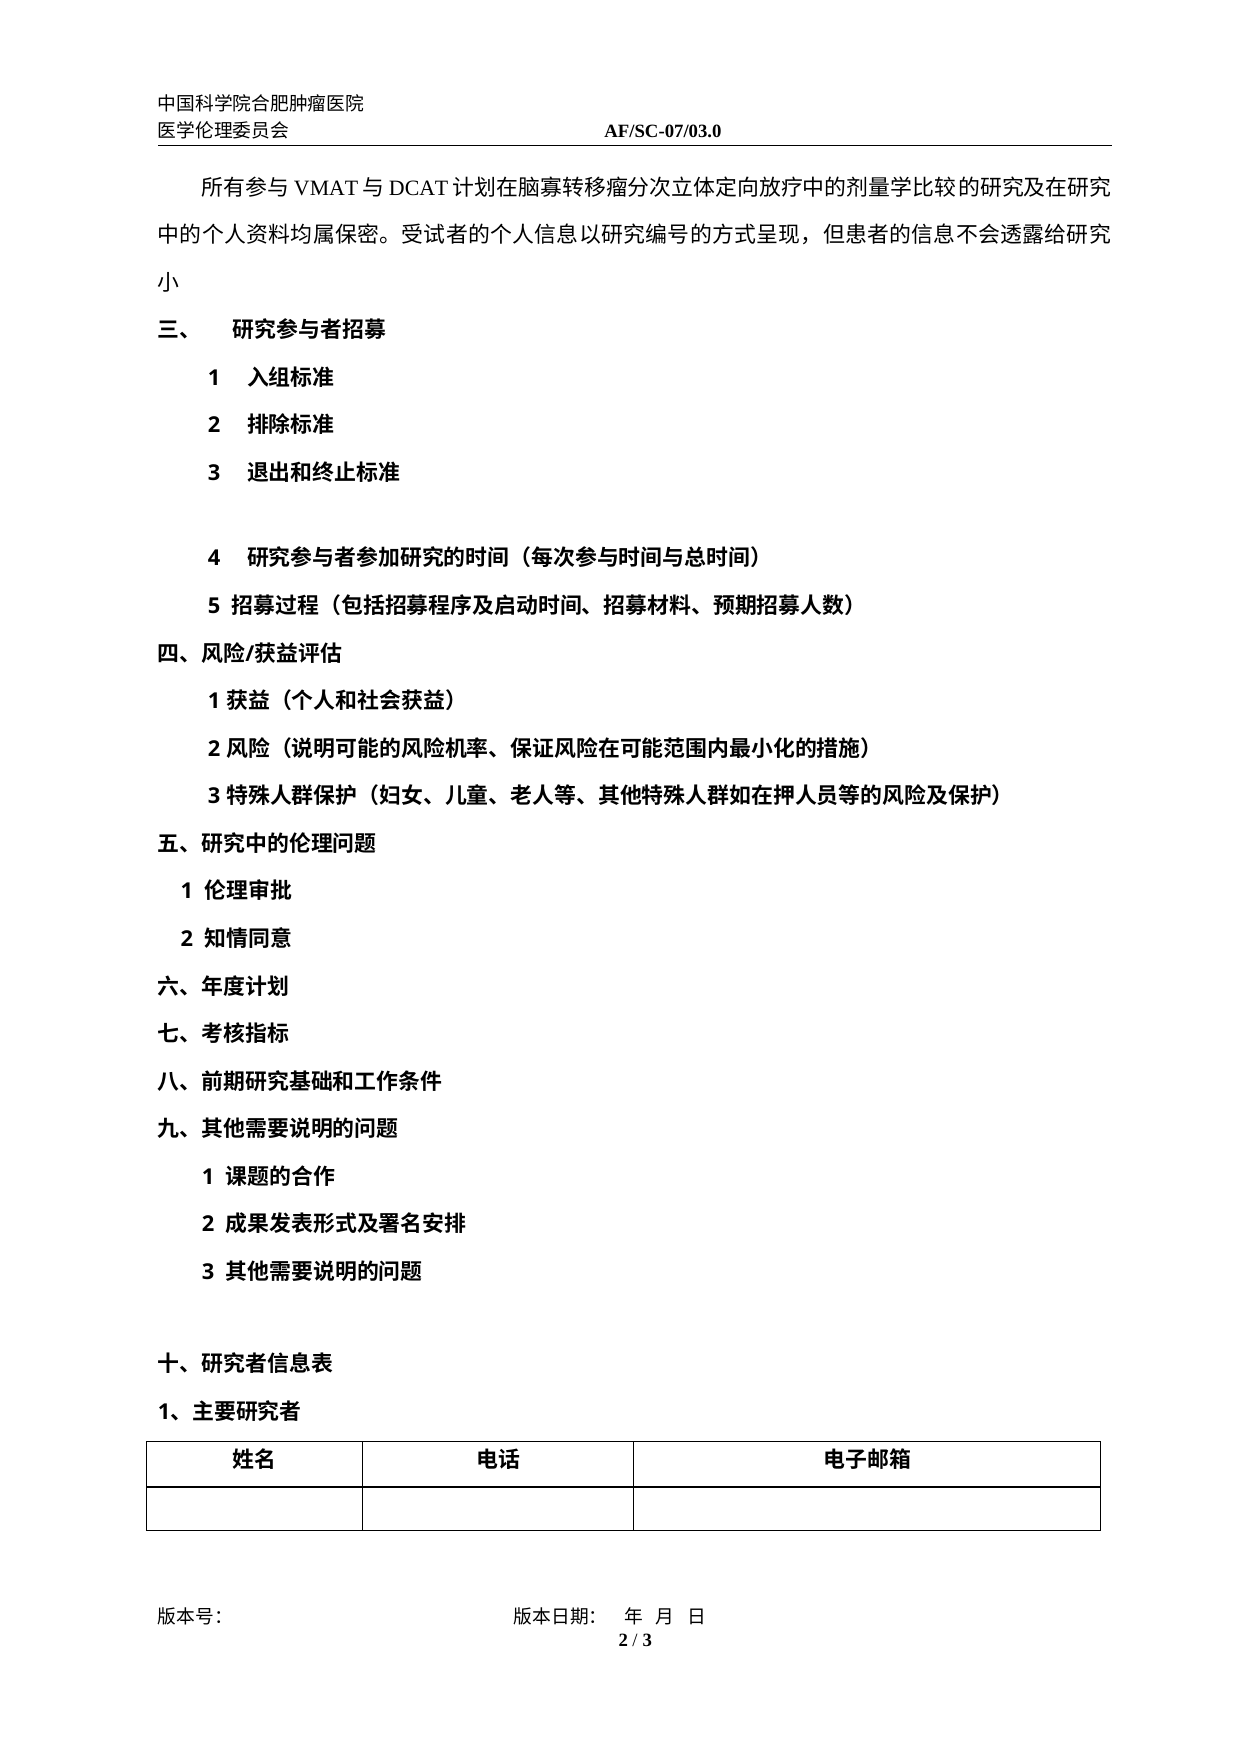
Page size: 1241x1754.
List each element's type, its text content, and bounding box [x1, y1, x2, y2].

text 5 招募过程（包括招募程序及启动时间、招募材料、预期招募人数） [158, 588, 1112, 620]
list 研究参与者参加研究的时间（每次参与时间与总时间） [208, 540, 1112, 572]
text 1、主要研究者 [158, 1394, 1112, 1425]
table_cell [147, 1488, 362, 1530]
table_cell [363, 1488, 633, 1530]
text 九、其他需要说明的问题 [158, 1111, 1112, 1143]
text 3 其他需要说明的问题 [158, 1254, 1112, 1286]
text 3 特殊人群保护（妇女、儿童、老人等、其他特殊人群如在押人员等的风险及保护） [158, 778, 1112, 810]
text 五、研究中的伦理问题 [158, 826, 1112, 858]
list 入组标准 [208, 360, 1112, 391]
text 六、年度计划 [158, 969, 1112, 1000]
text 所有参与VMAT与DCAT计划在脑寡转移瘤分次立体定向放疗中的剂量学比较的研究及在研究中的个人资料均属保密。受试者的个人信息以研究编号的方式呈现，但患者的信息不会透露给研究小 [158, 170, 1112, 296]
text 十、研究者信息表 [158, 1346, 1112, 1378]
text 1 获益（个人和社会获益） [158, 683, 1112, 715]
text 2 知情同意 [158, 921, 1112, 953]
text 2 风险（说明可能的风险机率、保证风险在可能范围内最小化的措施） [158, 731, 1112, 762]
text 八、前期研究基础和工作条件 [158, 1064, 1112, 1095]
list 排除标准 [208, 407, 1112, 439]
text 四、风险/获益评估 [158, 636, 1112, 667]
list 退出和终止标准 [208, 455, 1112, 487]
text 七、考核指标 [158, 1016, 1112, 1048]
text 1 课题的合作 [158, 1159, 1112, 1190]
table_header 电话 [363, 1442, 633, 1486]
text 2 成果发表形式及署名安排 [158, 1206, 1112, 1238]
text 1 伦理审批 [158, 873, 1112, 905]
table_header 姓名 [147, 1442, 362, 1486]
table_cell [634, 1488, 1100, 1530]
table_header 电子邮箱 [634, 1442, 1100, 1486]
list 研究参与者招募 [158, 312, 1112, 344]
